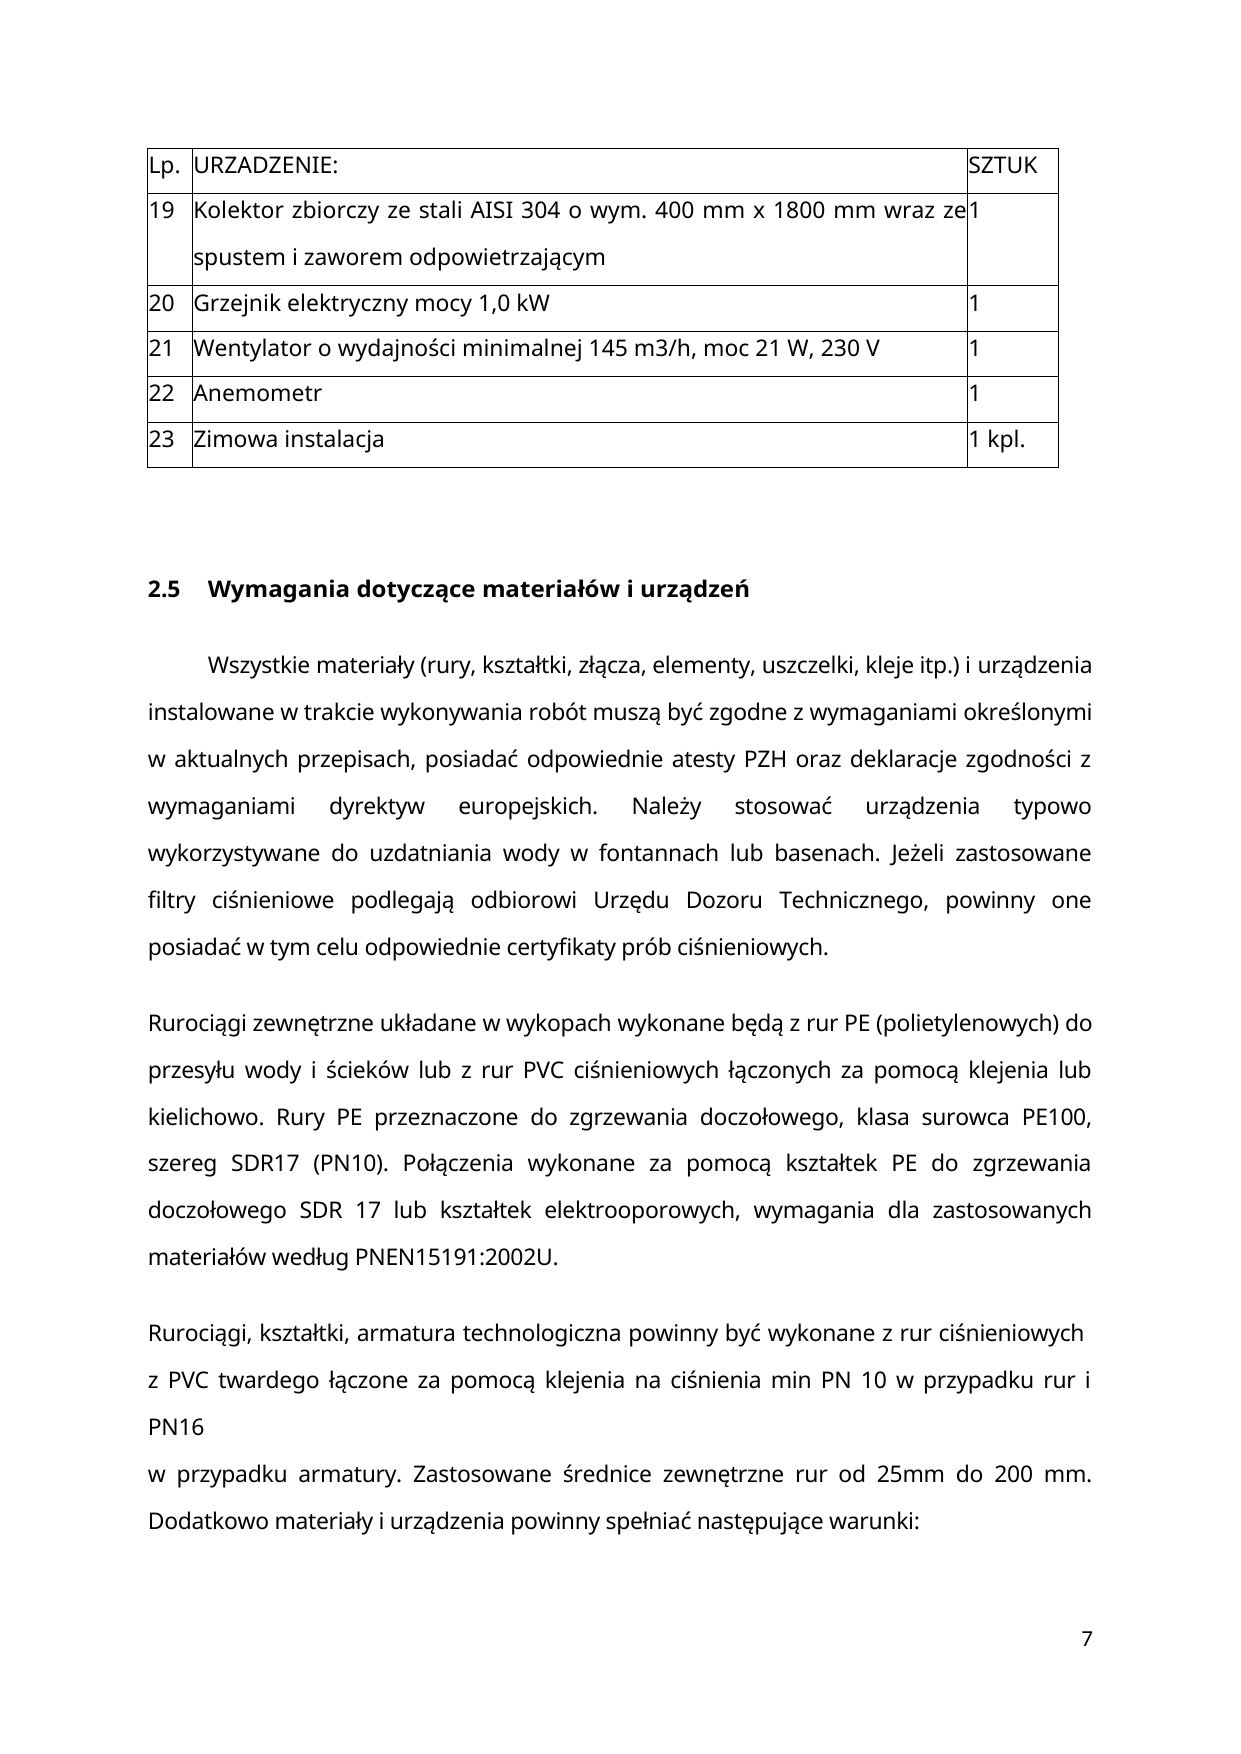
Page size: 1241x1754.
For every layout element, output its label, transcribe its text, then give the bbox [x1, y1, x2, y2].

table_cell 1 [968, 286, 1058, 331]
table_header SZTUK [968, 149, 1058, 193]
table_cell Grzejnik elektryczny mocy 1,0 kW [193, 286, 967, 331]
table_cell Kolektor zbiorczy ze stali AISI 304 o wym. 400 mm x 1800 mm wraz ze spustem i zaworem odpowietrzającym [193, 194, 967, 285]
table_cell Anemometr [193, 377, 967, 422]
table_cell 1 [968, 377, 1058, 422]
table_cell 23 [148, 423, 192, 467]
table_header Lp. [148, 149, 192, 193]
table_cell 1 kpl. [968, 423, 1058, 467]
table_header URZADZENIE: [193, 149, 967, 193]
table_cell 1 [968, 332, 1058, 376]
table_cell Zimowa instalacja [193, 423, 967, 467]
table_cell 20 [148, 286, 192, 331]
table_cell Wentylator o wydajności minimalnej 145 m3/h, moc 21 W, 230 V [193, 332, 967, 376]
subtitle Wymagania dotyczące materiałów i urządzeń [148, 573, 1092, 604]
text Wszystkie materiały (rury, kształtki, złącza, elementy, uszczelki, kleje itp.) i urządzenia instalowane w trakcie wykonywania robót muszą być zgodne z wymaganiami określonymi w aktualnych przepisach, posiadać odpowiednie atesty PZH oraz deklaracje zgodności z wymaganiami dyrektyw europejskich. Należy stosować urządzenia typowo wykorzystywane do uzdatniania wody w fontannach lub basenach. Jeżeli zastosowane filtry ciśnieniowe podlegają odbiorowi Urzędu Dozoru Technicznego, powinny one posiadać w tym celu odpowiednie certyfikaty prób ciśnieniowych. [148, 649, 1092, 962]
table_cell 19 [148, 194, 192, 285]
text Rurociągi zewnętrzne układane w wykopach wykonane będą z rur PE (polietylenowych) do przesyłu wody i ścieków lub z rur PVC ciśnieniowych łączonych za pomocą klejenia lub kielichowo. Rury PE przeznaczone do zgrzewania doczołowego, klasa surowca PE100, szereg SDR17 (PN10). Połączenia wykonane za pomocą kształtek PE do zgrzewania doczołowego SDR 17 lub kształtek elektrooporowych, wymagania dla zastosowanych materiałów według PNEN15191:2002U. [148, 1007, 1092, 1272]
table_cell 1 [968, 194, 1058, 285]
table_cell 22 [148, 377, 192, 422]
text Rurociągi, kształtki, armatura technologiczna powinny być wykonane z rur ciśnieniowych z PVC twardego łączone za pomocą klejenia na ciśnienia min PN 10 w przypadku rur i PN16 w przypadku armatury. Zastosowane średnice zewnętrzne rur od 25mm do 200 mm. Dodatkowo materiały i urządzenia powinny spełniać następujące warunki: [148, 1317, 1092, 1536]
table_cell 21 [148, 332, 192, 376]
